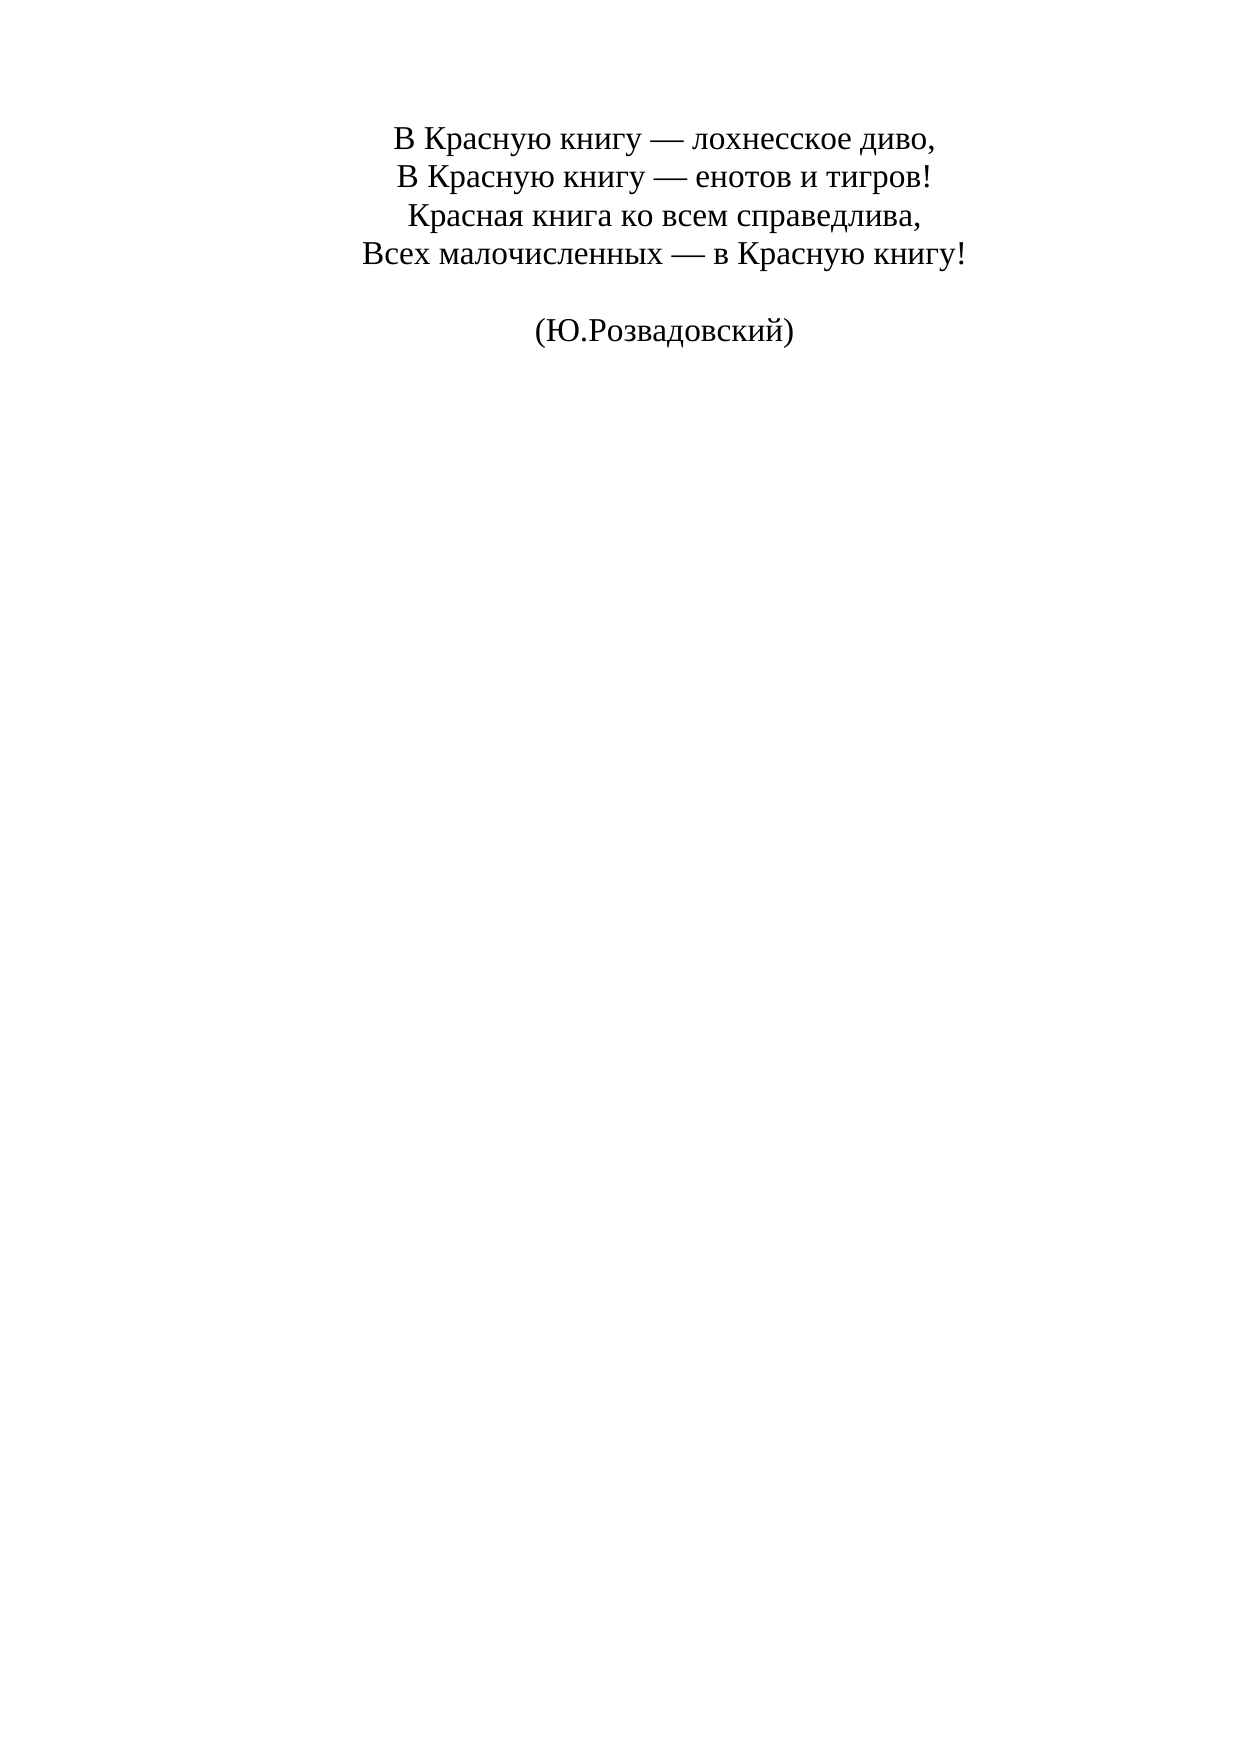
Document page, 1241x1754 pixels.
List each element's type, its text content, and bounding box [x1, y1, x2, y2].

text В Красную книгу — лохнесское диво, [177, 118, 1152, 156]
text Всех малочисленных — в Красную книгу! [177, 233, 1152, 271]
text Красная книга ко всем справедлива, [177, 195, 1152, 233]
text В Красную книгу — енотов и тигров! [177, 156, 1152, 195]
text (Ю.Розвадовский) [177, 310, 1152, 348]
